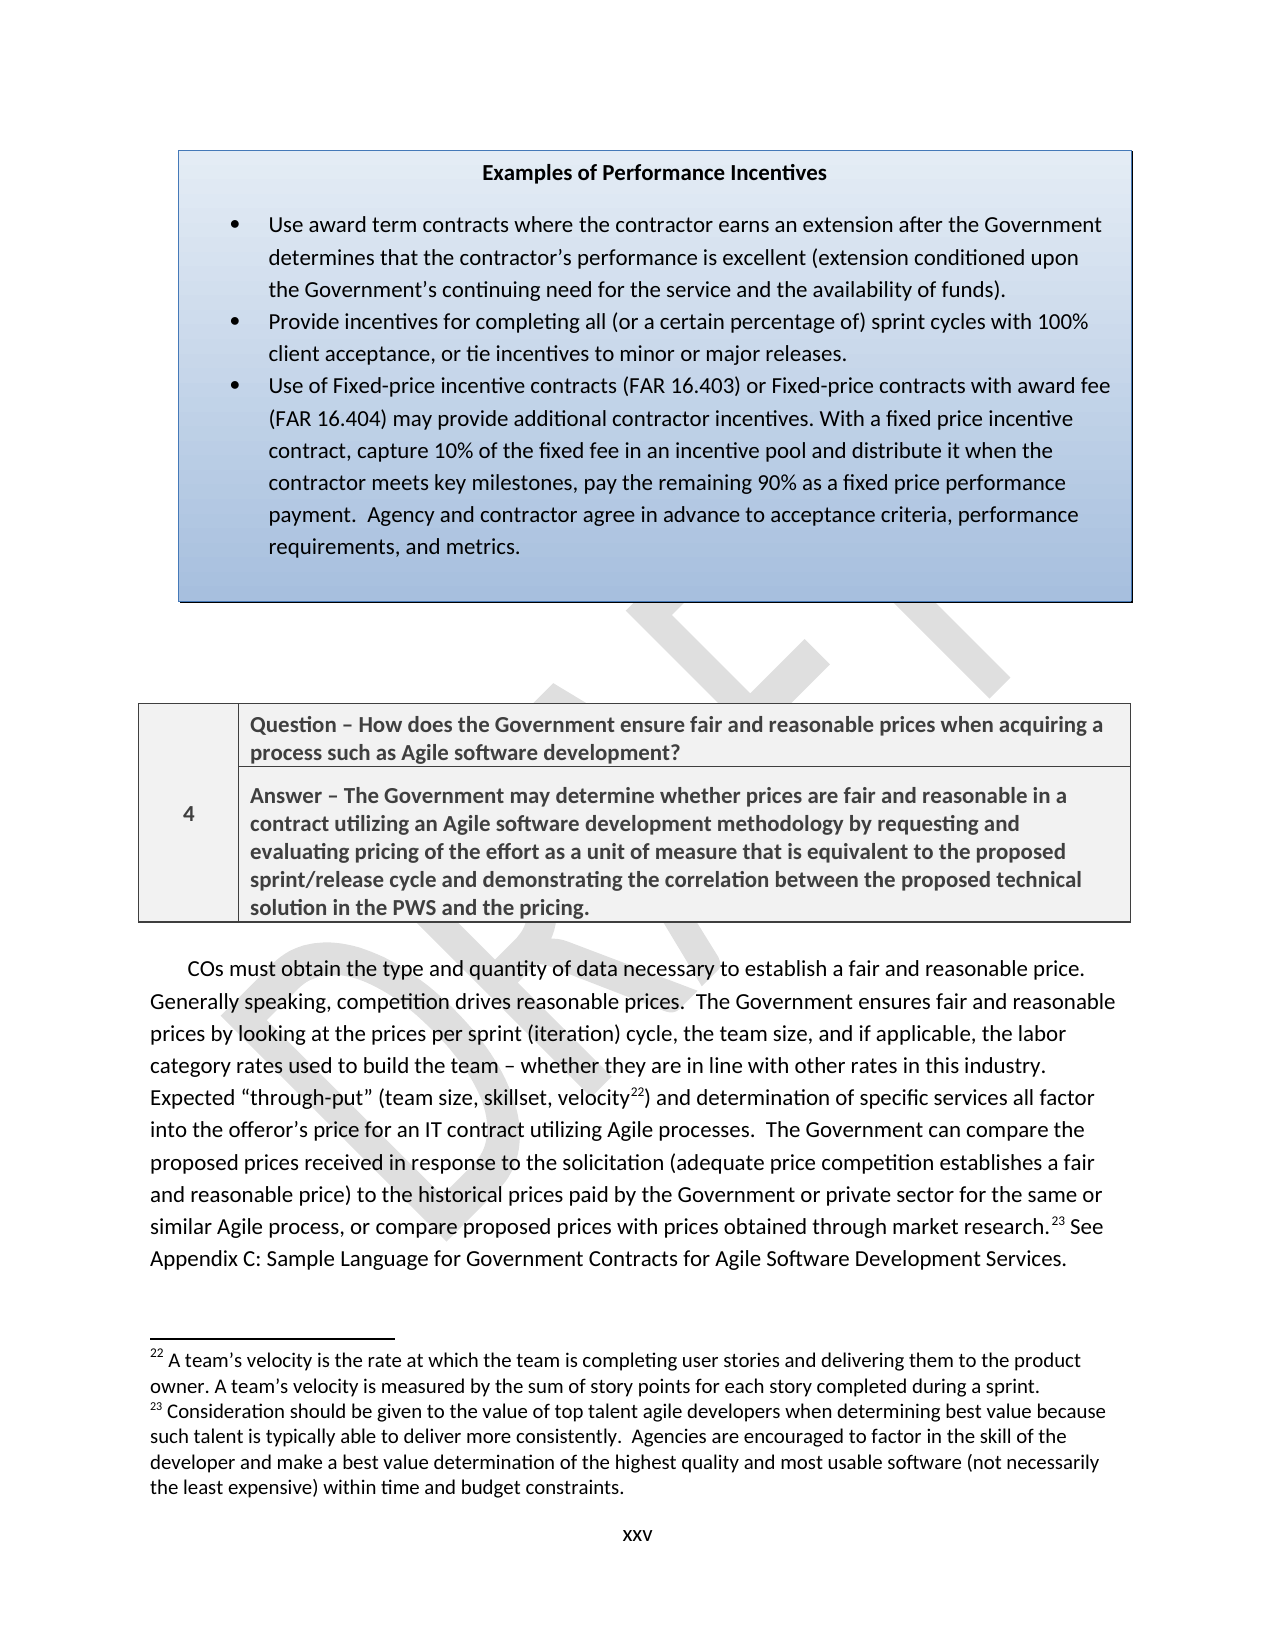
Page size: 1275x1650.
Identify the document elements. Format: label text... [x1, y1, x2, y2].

text COs must obtain the type and quantity of data necessary to establish a fair and reasonable price. Generally speaking, competition drives reasonable prices. The Government ensures fair and reasonable prices by looking at the prices per sprint (iteration) cycle, the team size, and if applicable, the labor category rates used to build the team – whether they are in line with other rates in this industry. Expected “through-put” (team size, skillset, velocity) and determination of specific services all factor into the offeror’s price for an IT contract utilizing Agile processes. The Government can compare the proposed prices received in response to the solicitation (adequate price competition establishes a fair and reasonable price) to the historical prices paid by the Government or private sector for the same or similar Agile process, or compare proposed prices with prices obtained through market research. See Appendix C: Sample Language for Government Contracts for Agile Software Development Services. [150, 954, 1125, 1272]
table_header 4 [139, 704, 238, 921]
table_header Question – How does the Government ensure fair and reasonable prices when acquiring a process such as Agile software development? [239, 704, 1130, 766]
table_cell Answer – The Government may determine whether prices are fair and reasonable in a contract utilizing an Agile software development methodology by requesting and evaluating pricing of the effort as a unit of measure that is equivalent to the proposed sprint/release cycle and demonstrating the correlation between the proposed technical solution in the PWS and the pricing. [239, 767, 1130, 921]
